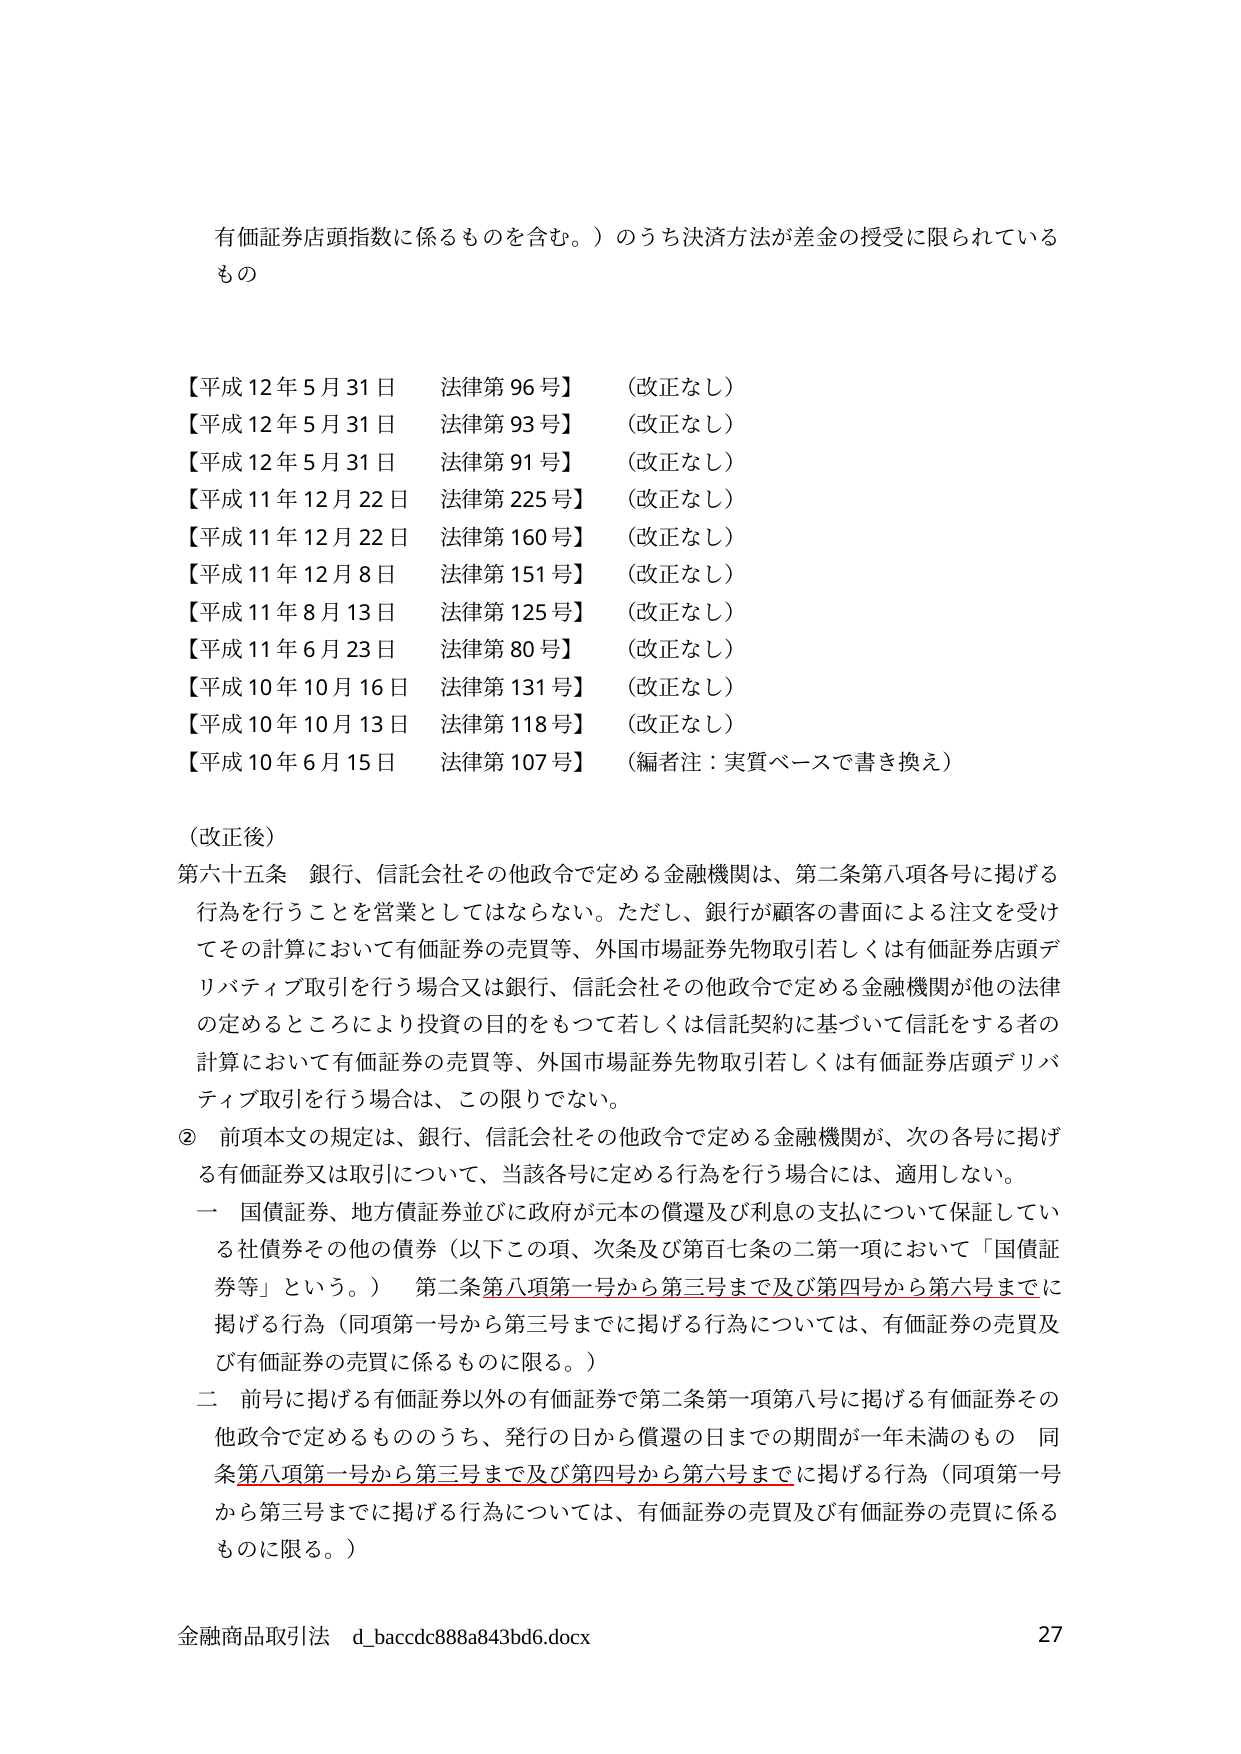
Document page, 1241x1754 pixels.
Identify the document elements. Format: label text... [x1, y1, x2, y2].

text 【平成11年12月22日 法律第225号】 （改正なし） [177, 479, 1063, 517]
text 【平成12年5月31日 法律第93号】 （改正なし） [177, 404, 1063, 442]
text （改正後） [177, 817, 1063, 854]
text 【平成10年6月15日 法律第107号】 （編者注：実質ベースで書き換え） [177, 742, 1063, 779]
text 【平成10年10月16日 法律第131号】 （改正なし） [177, 667, 1063, 704]
text 【平成11年6月23日 法律第80号】 （改正なし） [177, 629, 1063, 667]
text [196, 217, 1063, 292]
text 【平成11年12月8日 法律第151号】 （改正なし） [177, 554, 1063, 592]
text 【平成10年10月13日 法律第118号】 （改正なし） [177, 704, 1063, 742]
text 一 国債証券、地方債証券並びに政府が元本の償還及び利息の支払について保証している社債券その他の債券（以下この項、次条及び第百七条の二第一項において「国債証券等」という。） 第二条第八項第一号から第三号まで及び第四号から第六号までに掲げる行為（同項第一号から第三号までに掲げる行為については、有価証券の売買及び有価証券の売買に係るものに限る。） [196, 1192, 1063, 1379]
text 【平成11年8月13日 法律第125号】 （改正なし） [177, 592, 1063, 629]
text 【平成12年5月31日 法律第96号】 （改正なし） [177, 367, 1063, 404]
text ② 前項本文の規定は、銀行、信託会社その他政令で定める金融機関が、次の各号に掲げる有価証券又は取引について、当該各号に定める行為を行う場合には、適用しない。 [177, 1117, 1063, 1192]
text 【平成11年12月22日 法律第160号】 （改正なし） [177, 517, 1063, 554]
text 二 前号に掲げる有価証券以外の有価証券で第二条第一項第八号に掲げる有価証券その他政令で定めるもののうち、発行の日から償還の日までの期間が一年未満のもの 同条第八項第一号から第三号まで及び第四号から第六号までに掲げる行為（同項第一号から第三号までに掲げる行為については、有価証券の売買及び有価証券の売買に係るものに限る。） [196, 1379, 1063, 1567]
text 第六十五条 銀行、信託会社その他政令で定める金融機関は、第二条第八項各号に掲げる行為を行うことを営業としてはならない。ただし、銀行が顧客の書面による注文を受けてその計算において有価証券の売買等、外国市場証券先物取引若しくは有価証券店頭デリバティブ取引を行う場合又は銀行、信託会社その他政令で定める金融機関が他の法律の定めるところにより投資の目的をもつて若しくは信託契約に基づいて信託をする者の計算において有価証券の売買等、外国市場証券先物取引若しくは有価証券店頭デリバティブ取引を行う場合は、この限りでない。 [177, 854, 1063, 1117]
text 【平成12年5月31日 法律第91号】 （改正なし） [177, 442, 1063, 479]
